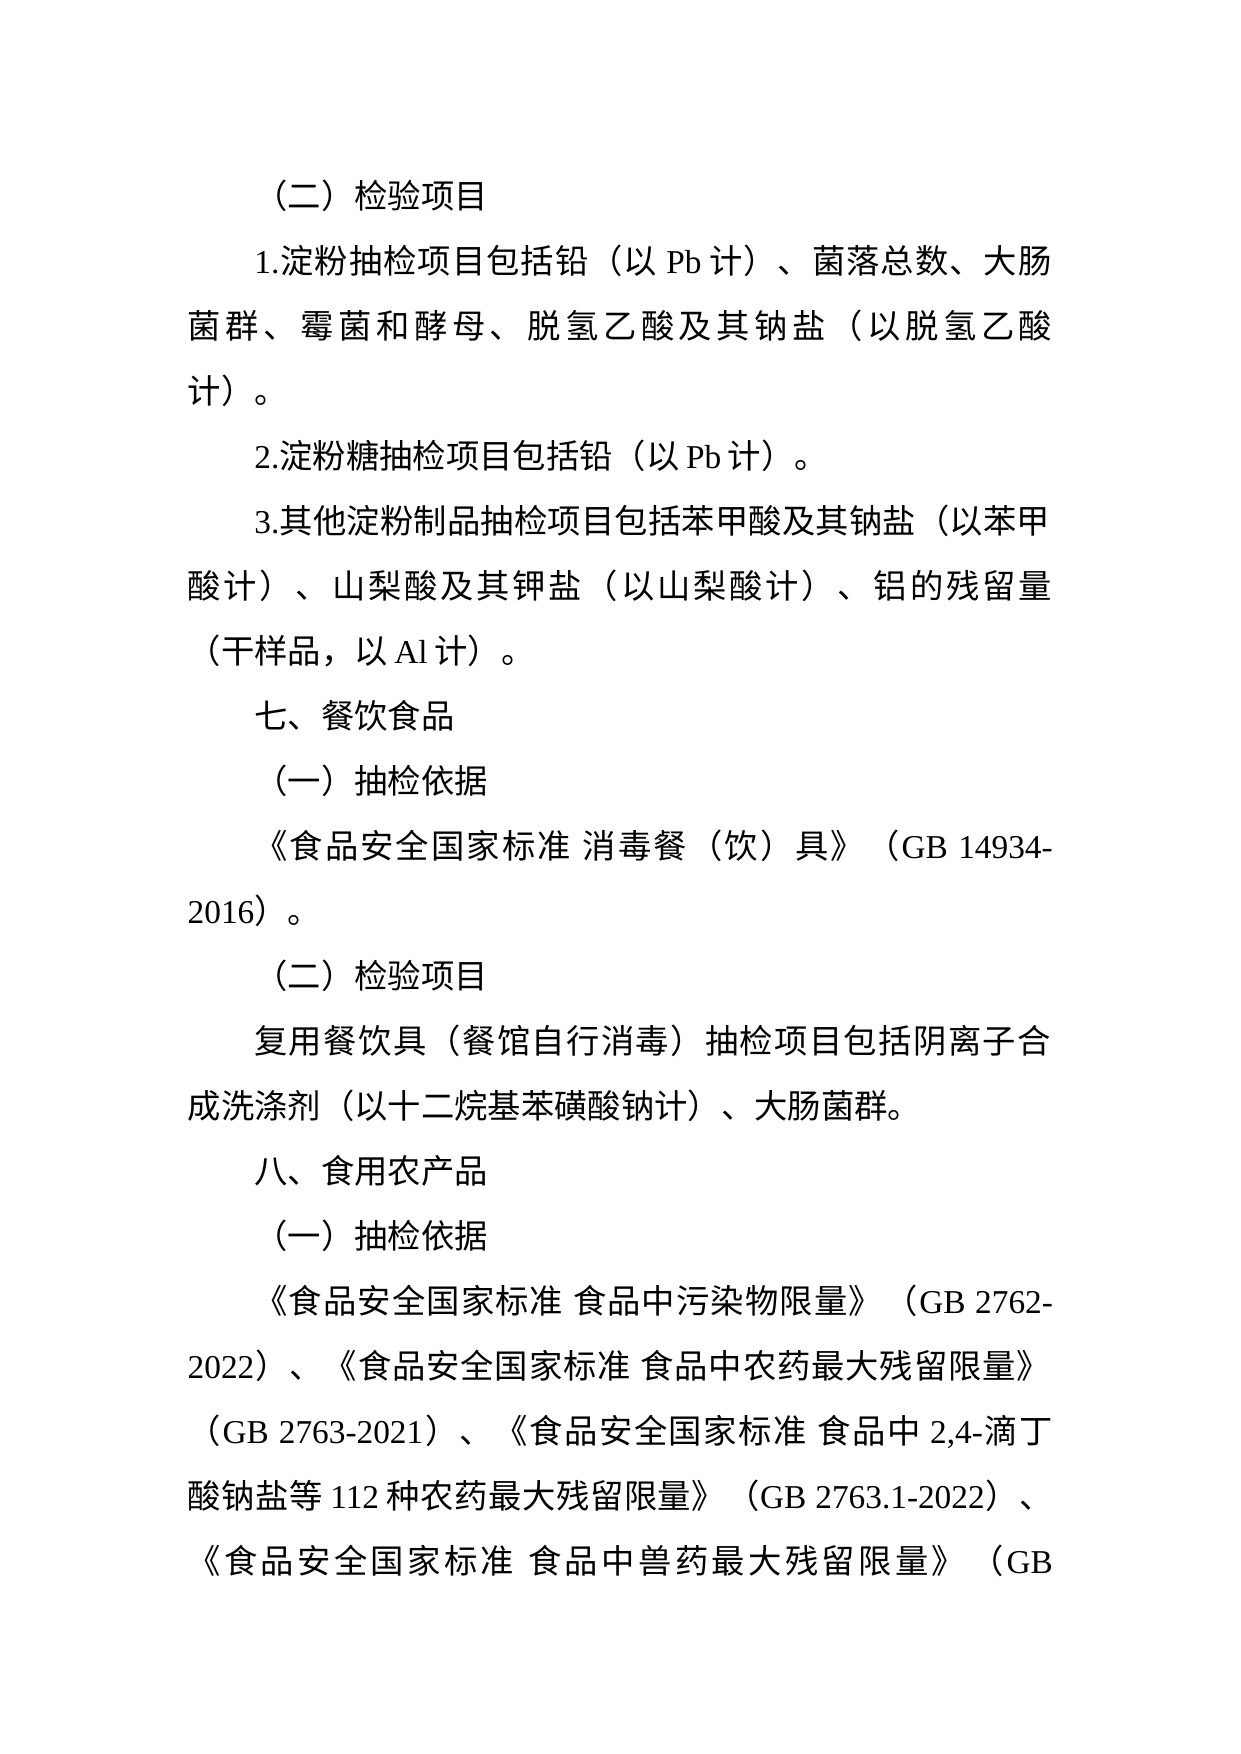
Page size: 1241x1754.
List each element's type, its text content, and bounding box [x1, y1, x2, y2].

list 3.其他淀粉制品抽检项目包括苯甲酸及其钠盐（以苯甲酸计）、山梨酸及其钾盐（以山梨酸计）、铝的残留量（干样品，以Al计）。 [187, 487, 1053, 682]
list 八、食用农产品 [187, 1137, 1053, 1202]
text （二）检验项目 [187, 162, 1053, 227]
text （二）检验项目 [187, 942, 1053, 1007]
list 七、餐饮食品 [187, 682, 1053, 747]
list 2.淀粉糖抽检项目包括铅（以Pb计）。 [187, 422, 1053, 487]
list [187, 1267, 1053, 1592]
text （一）抽检依据 [254, 747, 1053, 812]
text （一）抽检依据 [254, 1202, 1053, 1267]
list 1.淀粉抽检项目包括铅（以Pb计）、菌落总数、大肠菌群、霉菌和酵母、脱氢乙酸及其钠盐（以脱氢乙酸计）。 [187, 227, 1053, 422]
list 《食品安全国家标准 消毒餐（饮）具》（GB 14934-2016）。 [187, 812, 1053, 942]
list 复用餐饮具（餐馆自行消毒）抽检项目包括阴离子合成洗涤剂（以十二烷基苯磺酸钠计）、大肠菌群。 [187, 1007, 1053, 1137]
